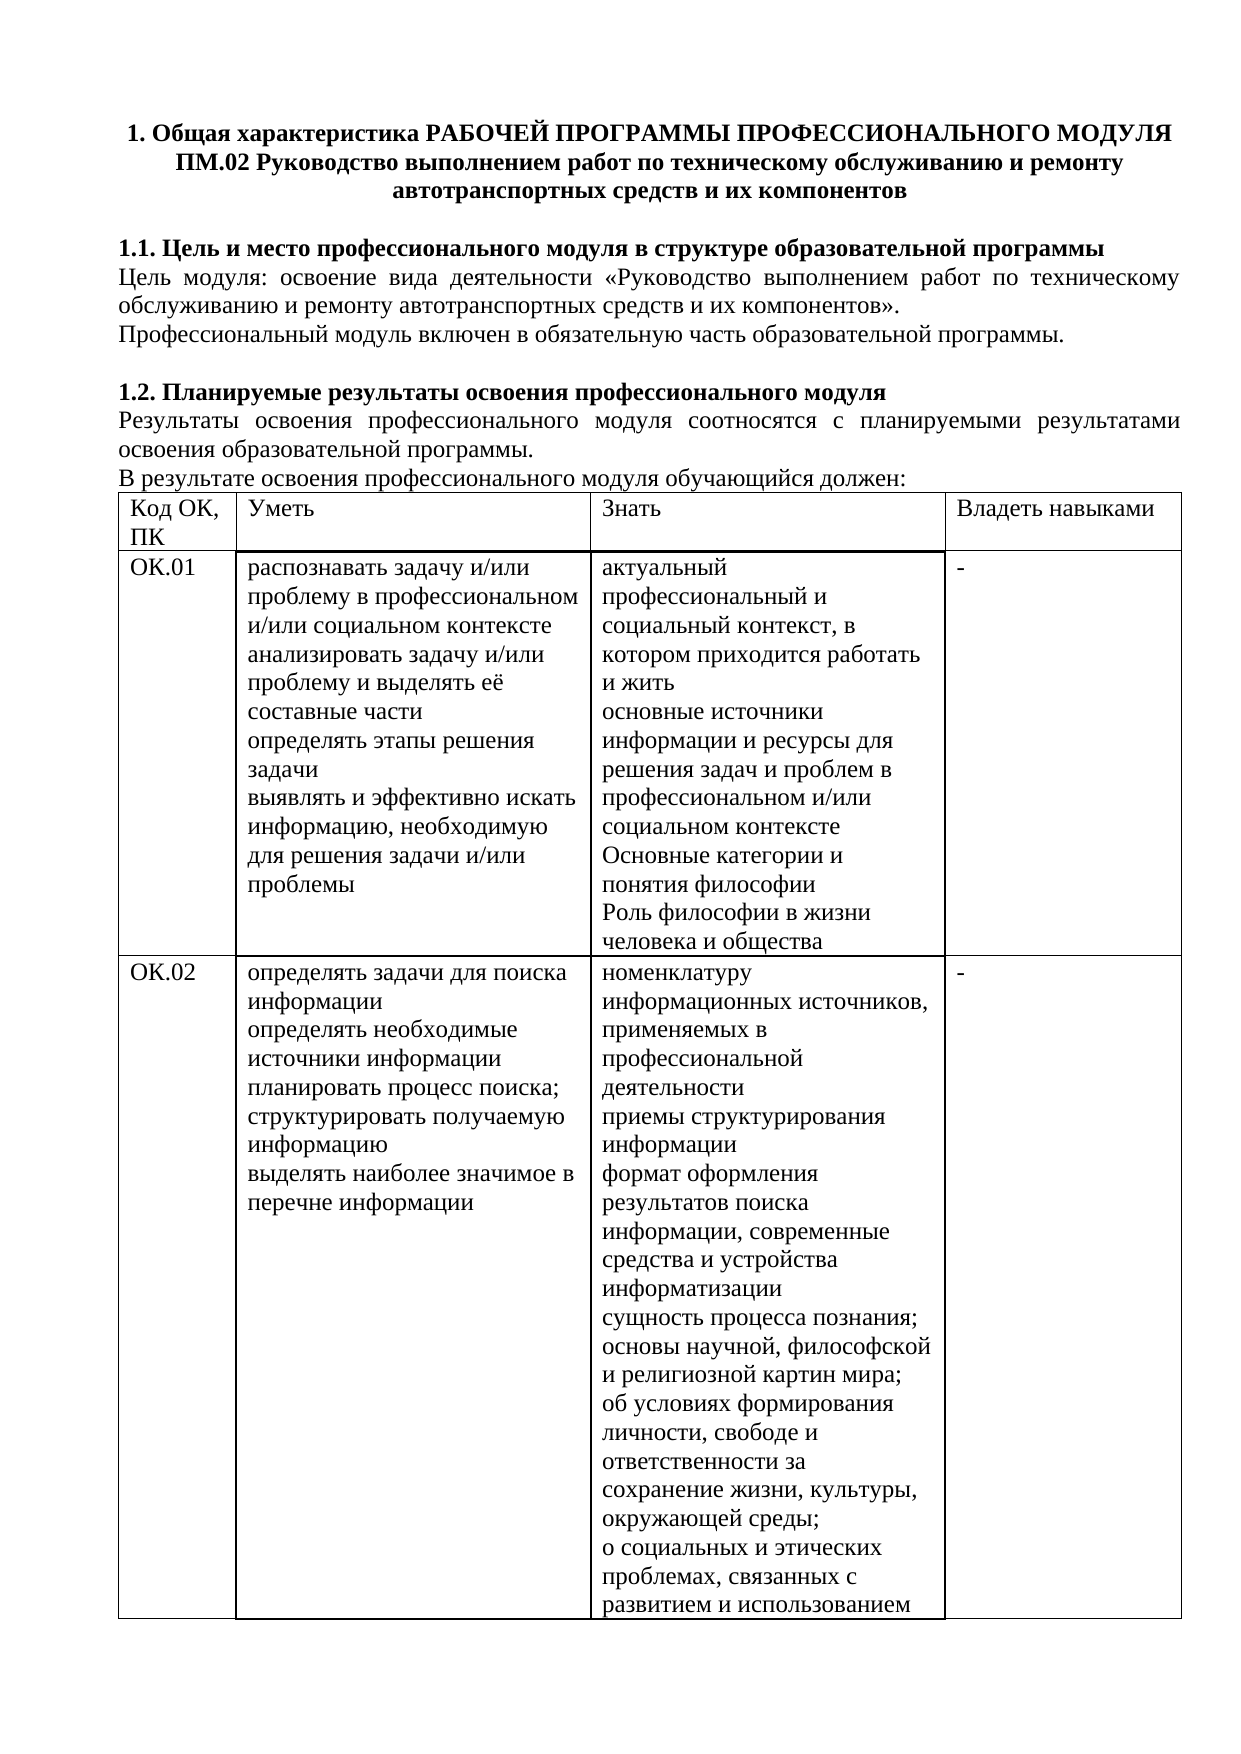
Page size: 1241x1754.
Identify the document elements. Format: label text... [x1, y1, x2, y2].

text 1.2. Планируемые результаты освоения профессионального модуля [118, 377, 1181, 406]
text Результаты освоения профессионального модуля соотносятся с планируемыми результатами освоения образовательной программы. [118, 406, 1181, 463]
text ПМ.02 Руководство выполнением работ по техническому обслуживанию и ремонту автотранспортных средств и их компонентов [118, 147, 1181, 204]
text 1. Общая характеристика РАБОЧЕЙ ПРОГРАММЫ ПРОФЕССИОНАЛЬНОГО МОДУЛЯ [118, 118, 1181, 147]
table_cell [592, 957, 944, 1618]
table_cell ОК.01 [119, 551, 235, 955]
table_header Владеть навыками [946, 493, 1181, 550]
table_cell ОК.02 [119, 956, 235, 1618]
text 1.1. Цель и место профессионального модуля в структуре образовательной программы [118, 233, 1181, 262]
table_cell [237, 957, 590, 1618]
text Цель модуля: освоение вида деятельности «Руководство выполнением работ по техническому обслуживанию и ремонту автотранспортных средств и их компонентов». [118, 262, 1181, 319]
text В результате освоения профессионального модуля обучающийся должен: [118, 463, 1181, 492]
table_header Код ОК, ПК [119, 493, 236, 550]
text Профессиональный модуль включен в обязательную часть образовательной программы. [118, 319, 1181, 348]
table_header Знать [591, 493, 945, 550]
table_cell распознавать задачу и/или проблему в профессиональном и/или социальном контексте анализировать задачу и/или проблему и выделять её составные части определять этапы решения задачи выявлять и эффективно искать информацию, необходимую для решения задачи и/или проблемы [237, 553, 590, 955]
table_cell актуальный профессиональный и социальный контекст, в котором приходится работать и жить основные источники информации и ресурсы для решения задач и проблем в профессиональном и/или социальном контексте Основные категории и понятия философии Роль философии в жизни человека и общества [592, 553, 944, 955]
table_cell - [946, 551, 1181, 955]
table_header Уметь [237, 493, 590, 550]
table_cell - [946, 956, 1181, 1618]
